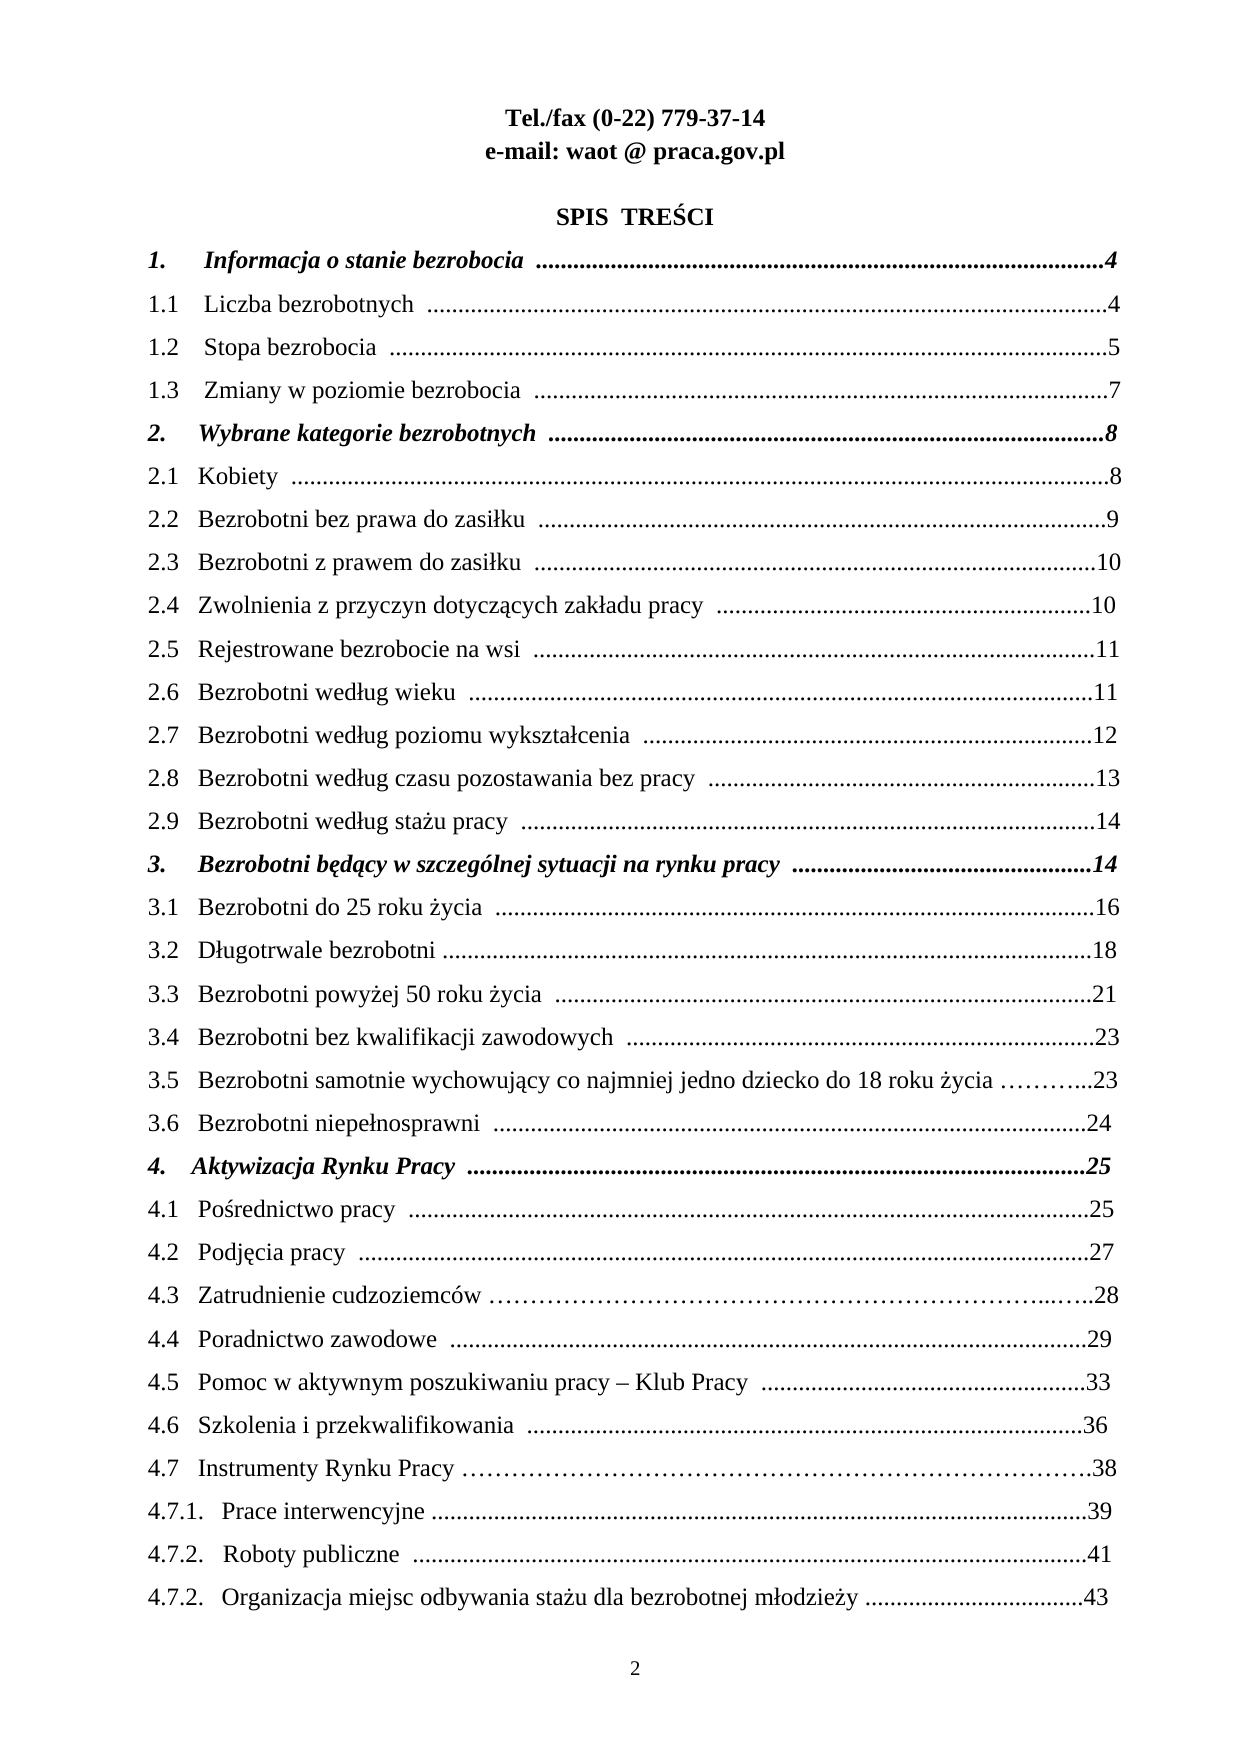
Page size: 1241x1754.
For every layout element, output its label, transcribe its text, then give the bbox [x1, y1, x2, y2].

text 3.6 Bezrobotni niepełnosprawni ...............................................................................................24 [148, 1108, 1122, 1137]
list Bezrobotni bez prawa do zasiłku ...........................................................................................9 [148, 504, 1122, 533]
list Bezrobotni według czasu pozostawania bez pracy ..............................................................13 [148, 763, 1122, 792]
text 4.7.2. Roboty publiczne ............................................................................................................41 [148, 1539, 1122, 1568]
list Pomoc w aktywnym poszukiwaniu pracy – Klub Pracy ....................................................33 [148, 1367, 1122, 1396]
list Bezrobotni z prawem do zasiłku ..........................................................................................10 [148, 547, 1122, 576]
list Aktywizacja Rynku Pracy ...................................................................................................25 [148, 1151, 1122, 1180]
list Poradnictwo zawodowe ......................................................................................................29 [148, 1324, 1122, 1352]
text 3.1 Bezrobotni do 25 roku życia ................................................................................................16 [148, 892, 1122, 921]
list Prace interwencyjne .........................................................................................................39 [148, 1496, 1122, 1525]
list Podjęcia pracy .....................................................................................................................27 [148, 1237, 1122, 1266]
text e-mail: waot @ praca.gov.pl [148, 136, 1122, 165]
list Pośrednictwo pracy .............................................................................................................25 [148, 1194, 1122, 1223]
text 3.4 Bezrobotni bez kwalifikacji zawodowych ...........................................................................23 [148, 1022, 1122, 1051]
subtitle SPIS TREŚCI [148, 202, 1122, 231]
list Kobiety ...................................................................................................................................8 [148, 461, 1122, 490]
list Zwolnienia z przyczyn dotyczących zakładu pracy ............................................................10 [148, 591, 1122, 619]
list Bezrobotni według stażu pracy ............................................................................................14 [148, 806, 1122, 835]
list Bezrobotni będący w szczególnej sytuacji na rynku pracy ................................................14 [148, 849, 1122, 878]
subtitle Informacja o stanie bezrobocia ...........................................................................................4 [148, 246, 1122, 274]
text 3.5 Bezrobotni samotnie wychowujący co najmniej jedno dziecko do 18 roku życia ………...23 [148, 1065, 1122, 1094]
list Organizacja miejsc odbywania stażu dla bezrobotnej młodzieży ...................................43 [148, 1582, 1122, 1611]
list Zmiany w poziomie bezrobocia ............................................................................................7 [148, 375, 1122, 404]
list Bezrobotni według poziomu wykształcenia ........................................................................12 [148, 720, 1122, 749]
subtitle Tel./fax (0-22) 779-37-14 [148, 103, 1122, 132]
list Liczba bezrobotnych .............................................................................................................4 [148, 289, 1122, 317]
list Wybrane kategorie bezrobotnych .........................................................................................8 [148, 418, 1122, 447]
list Stopa bezrobocia ...................................................................................................................5 [148, 332, 1122, 361]
text 3.2 Długotrwale bezrobotni ........................................................................................................18 [148, 936, 1122, 964]
text 3.3 Bezrobotni powyżej 50 roku życia ......................................................................................21 [148, 979, 1122, 1007]
list Zatrudnienie cudzoziemców …………………………………………………………...…..28 [148, 1281, 1122, 1309]
list Rejestrowane bezrobocie na wsi ..........................................................................................11 [148, 634, 1122, 662]
list Instrumenty Rynku Pracy ………………………………………………………………….38 [148, 1453, 1122, 1482]
list Bezrobotni według wieku ....................................................................................................11 [148, 677, 1122, 706]
list Szkolenia i przekwalifikowania .........................................................................................36 [148, 1410, 1122, 1439]
